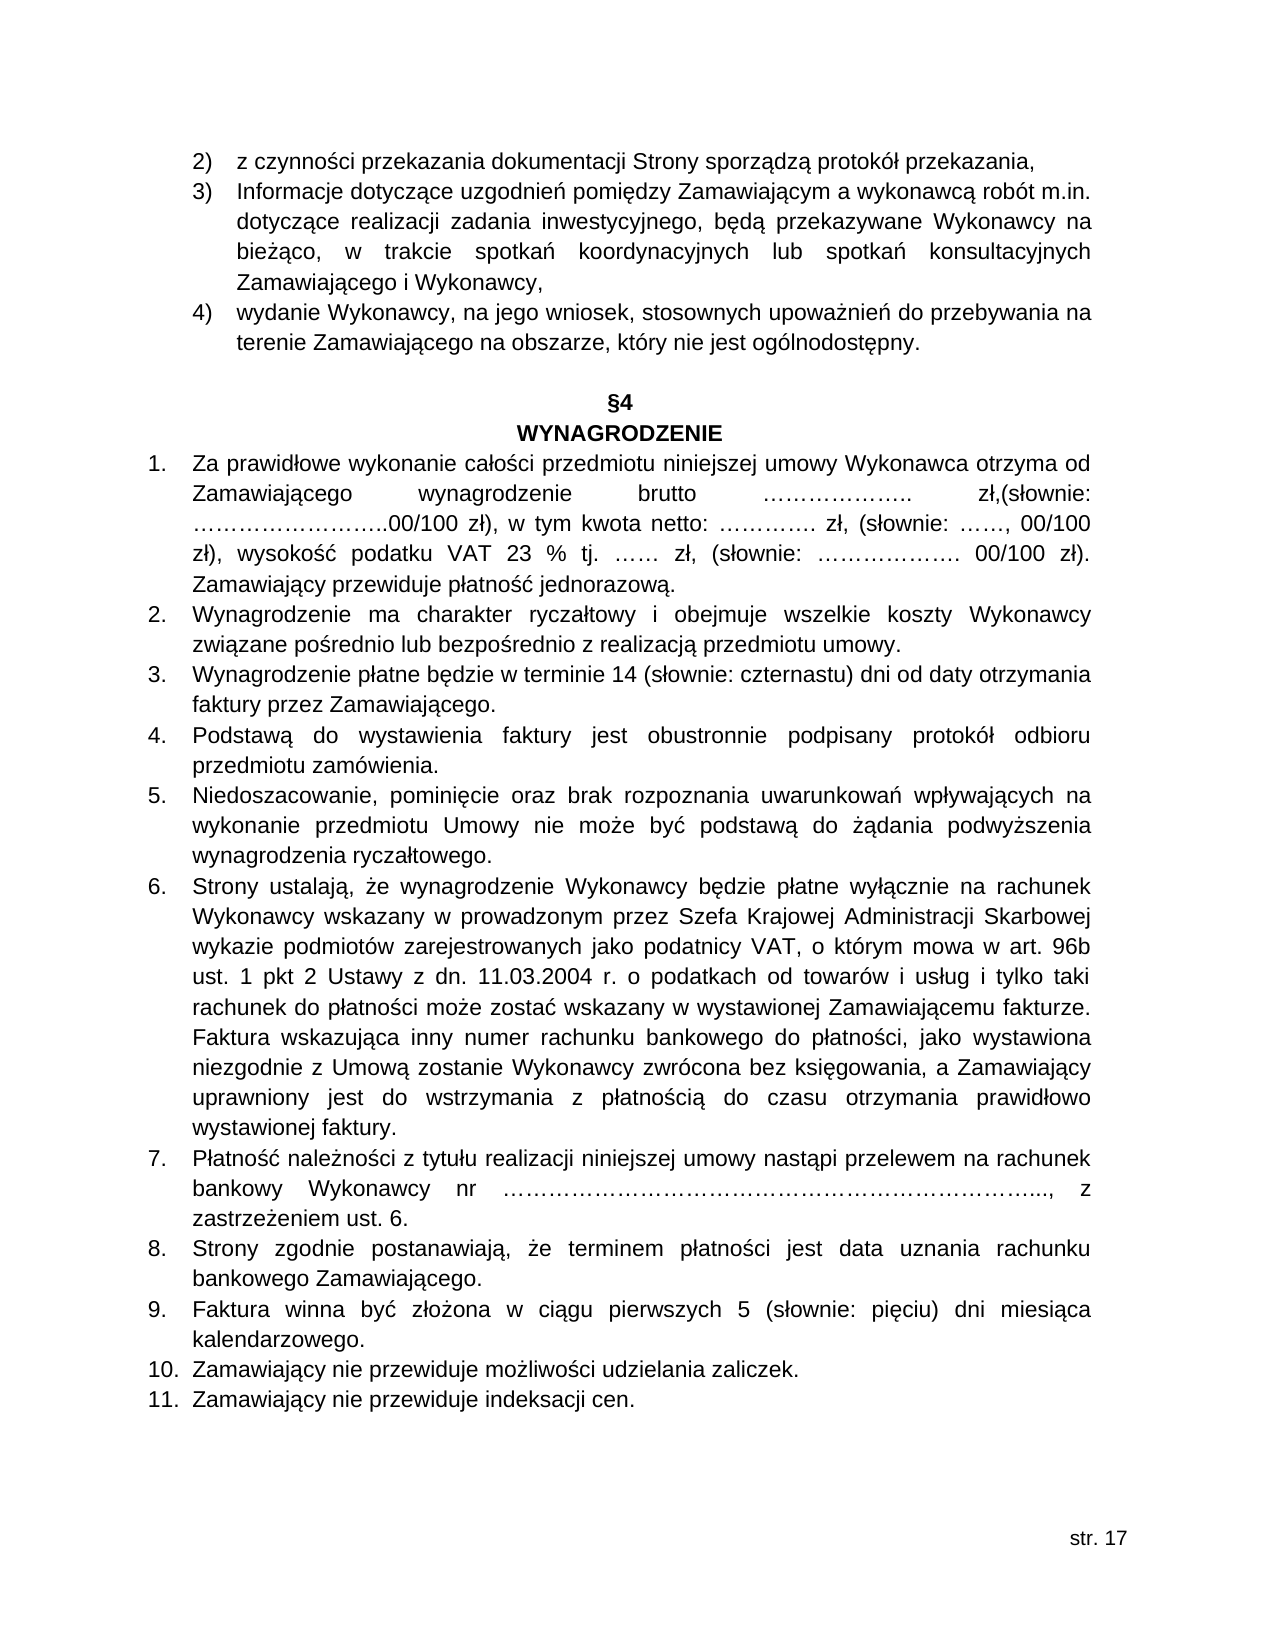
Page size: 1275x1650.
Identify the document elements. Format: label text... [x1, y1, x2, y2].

list Wynagrodzenie płatne będzie w terminie 14 (słownie: czternastu) dni od daty otrzymania faktury przez Zamawiającego. [148, 661, 1092, 718]
list z czynności przekazania dokumentacji Strony sporządzą protokół przekazania, [192, 148, 1092, 174]
list Podstawą do wystawienia faktury jest obustronnie podpisany protokół odbioru przedmiotu zamówienia. [148, 722, 1092, 778]
list Faktura winna być złożona w ciągu pierwszych 5 (słownie: pięciu) dni miesiąca kalendarzowego. [148, 1296, 1092, 1352]
list Niedoszacowanie, pominięcie oraz brak rozpoznania uwarunkowań wpływających na wykonanie przedmiotu Umowy nie może być podstawą do żądania podwyższenia wynagrodzenia ryczałtowego. [148, 782, 1092, 869]
list Zamawiający nie przewiduje możliwości udzielania zaliczek. [148, 1356, 1092, 1382]
list Strony zgodnie postanawiają, że terminem płatności jest data uznania rachunku bankowego Zamawiającego. [148, 1235, 1092, 1292]
text §4 [148, 389, 1092, 416]
list Zamawiający nie przewiduje indeksacji cen. [148, 1386, 1092, 1413]
list wydanie Wykonawcy, na jego wniosek, stosownych upoważnień do przebywania na terenie Zamawiającego na obszarze, który nie jest ogólnodostępny. [192, 299, 1092, 355]
list Strony ustalają, że wynagrodzenie Wykonawcy będzie płatne wyłącznie na rachunek Wykonawcy wskazany w prowadzonym przez Szefa Krajowej Administracji Skarbowej wykazie podmiotów zarejestrowanych jako podatnicy VAT, o którym mowa w art. 96b ust. 1 pkt 2 Ustawy z dn. 11.03.2004 r. o podatkach od towarów i usług i tylko taki rachunek do płatności może zostać wskazany w wystawionej Zamawiającemu fakturze. Faktura wskazująca inny numer rachunku bankowego do płatności, jako wystawiona niezgodnie z Umową zostanie Wykonawcy zwrócona bez księgowania, a Zamawiający uprawniony jest do wstrzymania z płatnością do czasu otrzymania prawidłowo wystawionej faktury. [148, 873, 1092, 1141]
text WYNAGRODZENIE [148, 419, 1092, 446]
list Wynagrodzenie ma charakter ryczałtowy i obejmuje wszelkie koszty Wykonawcy związane pośrednio lub bezpośrednio z realizacją przedmiotu umowy. [148, 601, 1092, 657]
list Za prawidłowe wykonanie całości przedmiotu niniejszej umowy Wykonawca otrzyma od Zamawiającego wynagrodzenie brutto ……………….. zł,(słownie: ……………………..00/100 zł), w tym kwota netto: …………. zł, (słownie: ……, 00/100 zł), wysokość podatku VAT 23 % tj. …… zł, (słownie: ………………. 00/100 zł). Zamawiający przewiduje płatność jednorazową. [148, 450, 1092, 597]
list Płatność należności z tytułu realizacji niniejszej umowy nastąpi przelewem na rachunek bankowy Wykonawcy nr ……………………………………………………………..., z zastrzeżeniem ust. 6. [148, 1144, 1092, 1231]
list Informacje dotyczące uzgodnień pomiędzy Zamawiającym a wykonawcą robót m.in. dotyczące realizacji zadania inwestycyjnego, będą przekazywane Wykonawcy na bieżąco, w trakcie spotkań koordynacyjnych lub spotkań konsultacyjnych Zamawiającego i Wykonawcy, [192, 178, 1092, 295]
